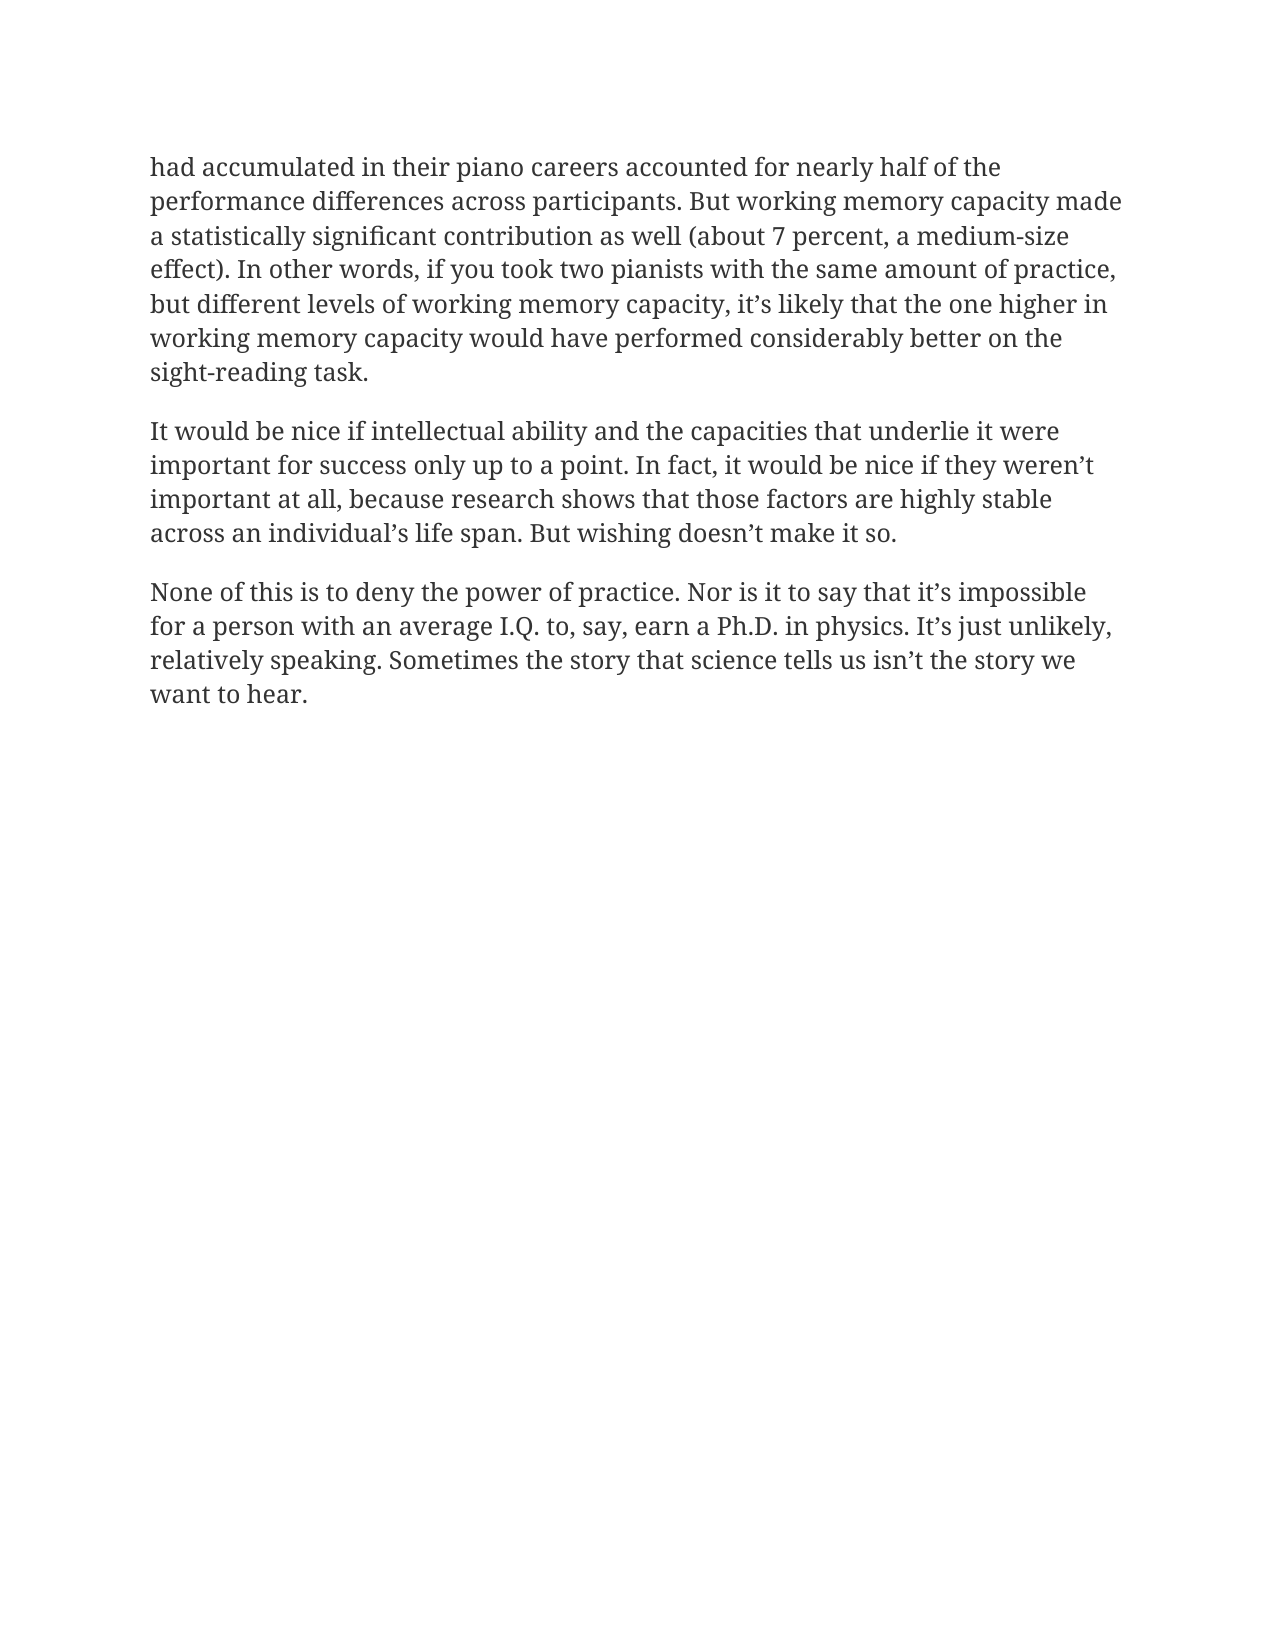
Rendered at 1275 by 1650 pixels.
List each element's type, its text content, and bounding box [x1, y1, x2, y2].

text It would be nice if intellectual ability and the capacities that underlie it were important for success only up to a point. In fact, it would be nice if they weren’t important at all, because research shows that those factors are highly stable across an individual’s life span. But wishing doesn’t make it so. [150, 413, 1125, 550]
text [150, 150, 1125, 388]
text None of this is to deny the power of practice. Nor is it to say that it’s impossible for a person with an average I.Q. to, say, earn a Ph.D. in physics. It’s just unlikely, relatively speaking. Sometimes the story that science tells us isn’t the story we want to hear. [150, 575, 1125, 711]
